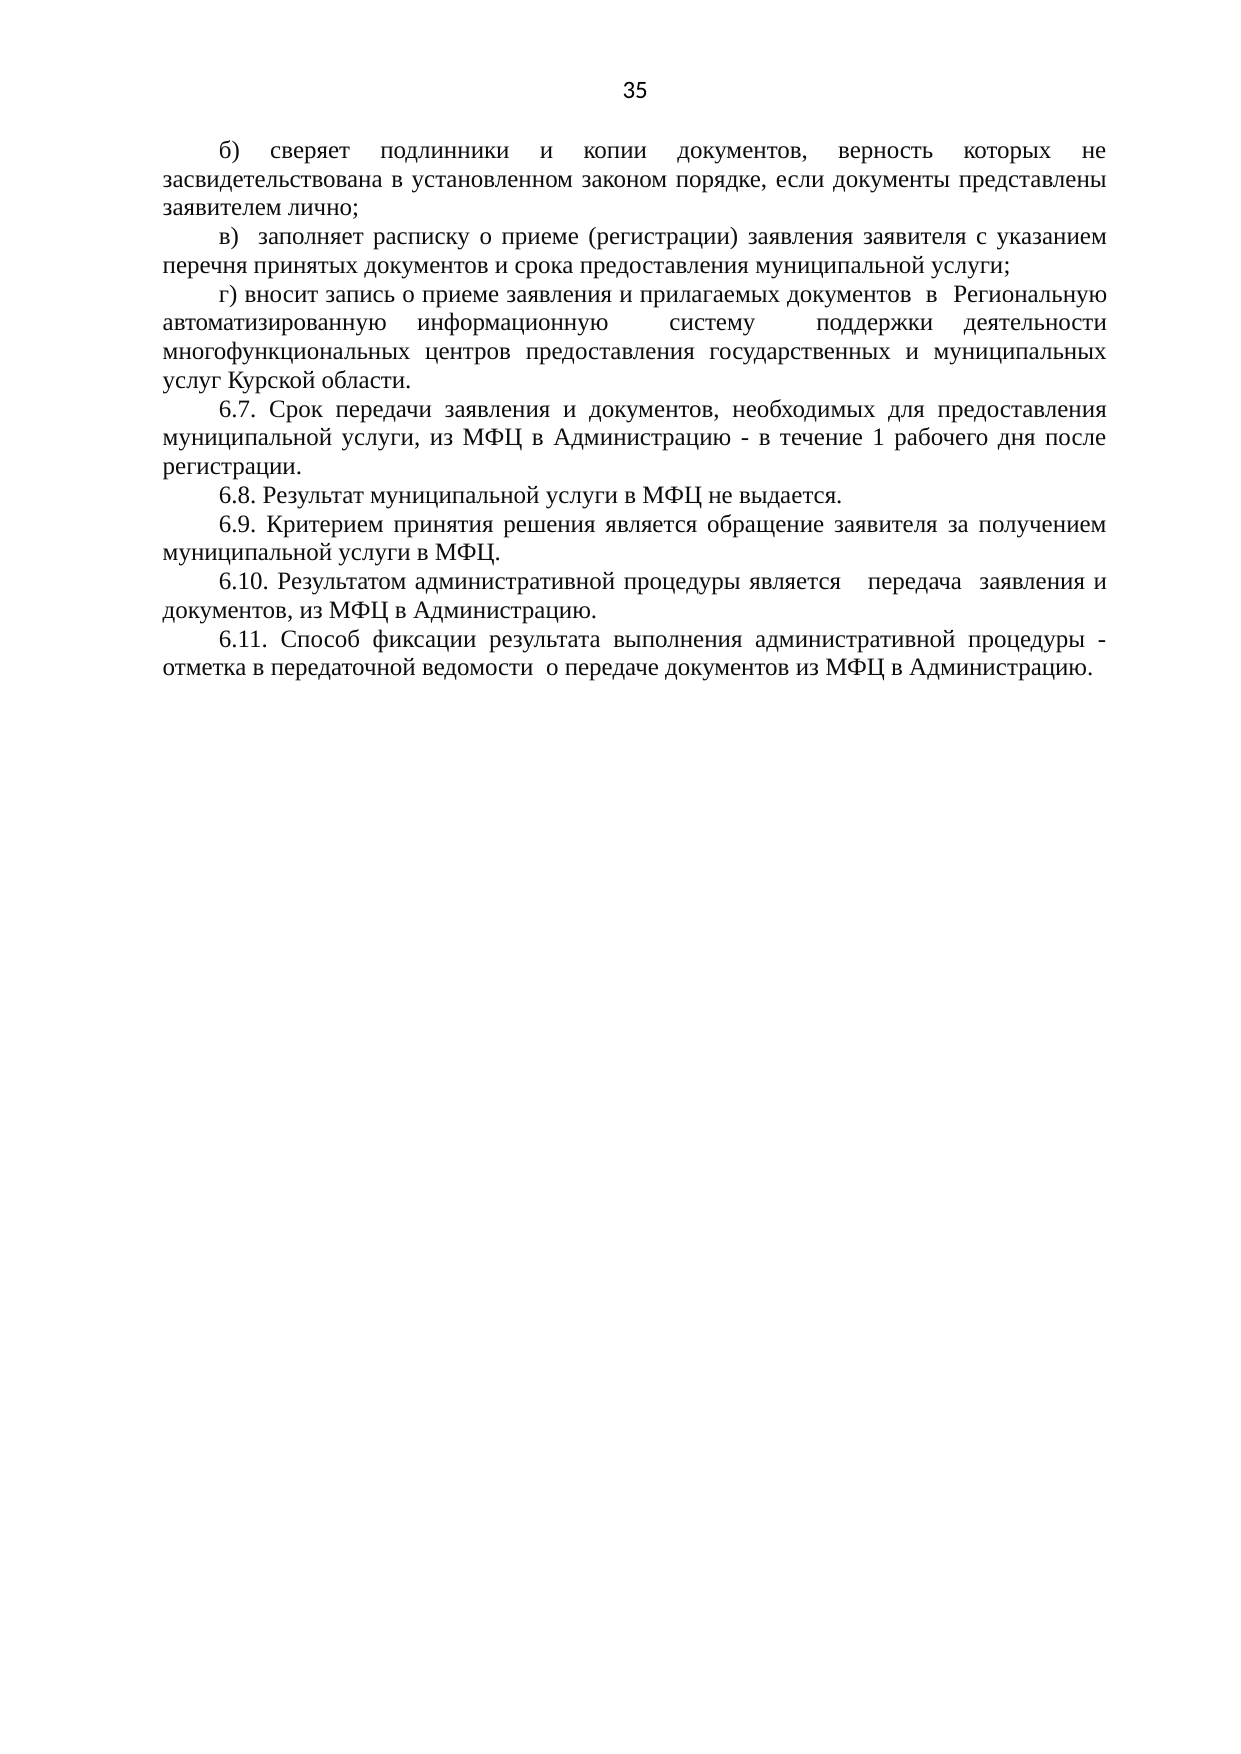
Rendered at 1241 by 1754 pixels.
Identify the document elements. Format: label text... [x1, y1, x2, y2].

text 6.7. Срок передачи заявления и документов, необходимых для предоставления муниципальной услуги, из МФЦ в Администрацию - в течение 1 рабочего дня после регистрации. [162, 394, 1107, 480]
text в) заполняет расписку о приеме (регистрации) заявления заявителя с указанием перечня принятых документов и срока предоставления муниципальной услуги; [162, 221, 1107, 279]
text 6.11. Способ фиксации результата выполнения административной процедуры - отметка в передаточной ведомости о передаче документов из МФЦ в Администрацию. [162, 624, 1107, 681]
text г) вносит запись о приеме заявления и прилагаемых документов в Региональную автоматизированную информационную систему поддержки деятельности многофункциональных центров предоставления государственных и муниципальных услуг Курской области. [162, 279, 1107, 394]
text 6.10. Результатом административной процедуры является передача заявления и документов, из МФЦ в Администрацию. [162, 566, 1107, 624]
text 6.8. Результат муниципальной услуги в МФЦ не выдается. [162, 480, 1107, 509]
text б) сверяет подлинники и копии документов, верность которых не засвидетельствована в установленном законом порядке, если документы представлены заявителем лично; [162, 135, 1107, 221]
text 6.9. Критерием принятия решения является обращение заявителя за получением муниципальной услуги в МФЦ. [162, 509, 1107, 566]
